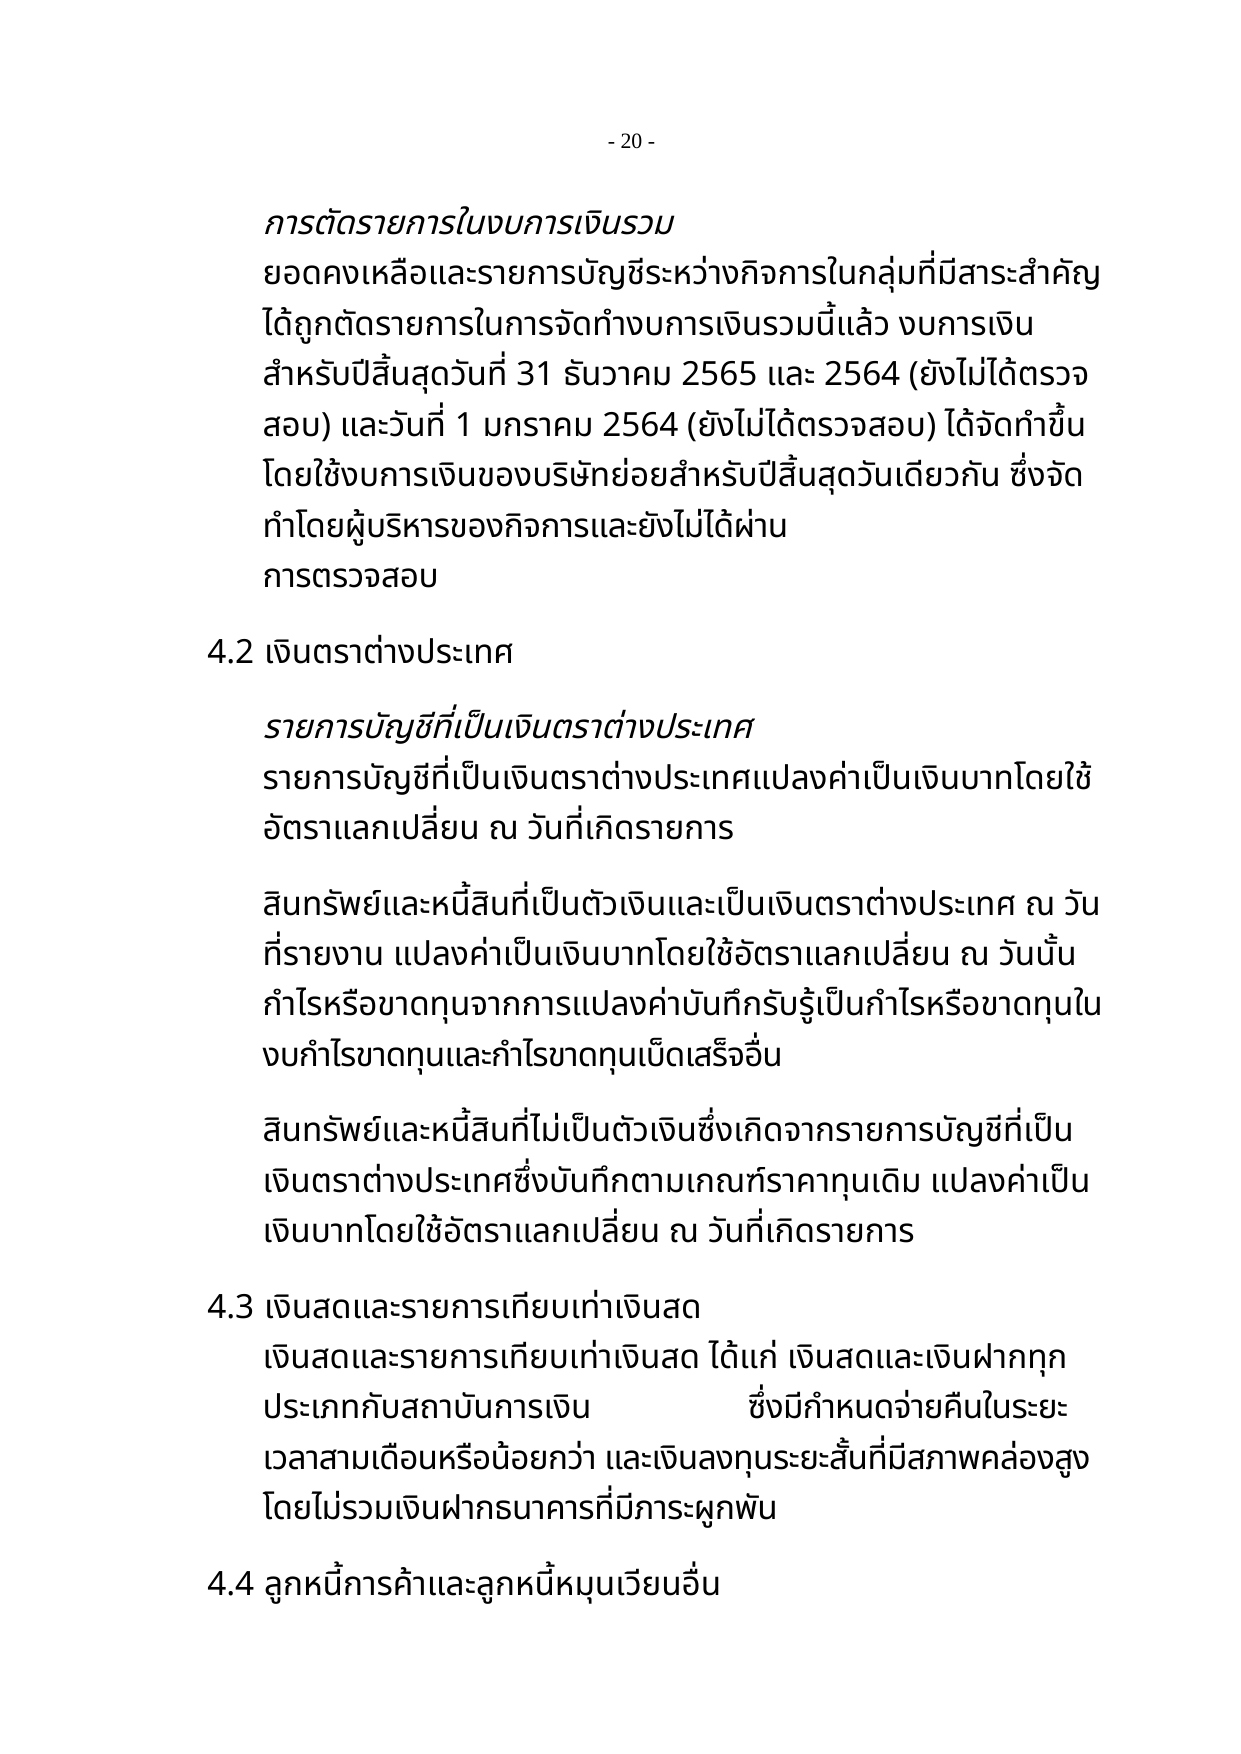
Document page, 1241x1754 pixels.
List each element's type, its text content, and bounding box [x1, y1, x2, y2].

text สินทรัพย์และหนี้สินที่ไม่เป็นตัวเงินซึ่งเกิดจากรายการบัญชีที่เป็นเงินตราต่างประเทศซึ่งบันทึกตามเกณฑ์ราคาทุนเดิม แปลงค่าเป็นเงินบาทโดยใช้อัตราแลกเปลี่ยน ณ วันที่เกิดรายการ [262, 1106, 1107, 1257]
text 4.2 เงินตราต่างประเทศ [207, 628, 1107, 678]
text ยอดคงเหลือและรายการบัญชีระหว่างกิจการในกลุ่มที่มีสาระสำคัญได้ถูกตัดรายการในการจัดทำงบการเงินรวมนี้แล้ว งบการเงินสำหรับปีสิ้นสุดวันที่ 31 ธันวาคม 2565 และ 2564 (ยังไม่ได้ตรวจสอบ) และวันที่ 1 มกราคม 2564 (ยังไม่ได้ตรวจสอบ) ได้จัดทำขึ้นโดยใช้งบการเงินของบริษัทย่อยสำหรับปีสิ้นสุดวันเดียวกัน ซึ่งจัดทำโดยผู้บริหารของกิจการและยังไม่ได้ผ่าน การตรวจสอบ [262, 249, 1107, 603]
text 4.3 เงินสดและรายการเทียบเท่าเงินสด [207, 1282, 1107, 1333]
text สินทรัพย์และหนี้สินที่เป็นตัวเงินและเป็นเงินตราต่างประเทศ ณ วันที่รายงาน แปลงค่าเป็นเงินบาทโดยใช้อัตราแลกเปลี่ยน ณ วันนั้น กำไรหรือขาดทุนจากการแปลงค่าบันทึกรับรู้เป็นกำไรหรือขาดทุนในงบกำไรขาดทุนและกำไรขาดทุนเบ็ดเสร็จอื่น [262, 879, 1107, 1081]
text การตัดรายการในงบการเงินรวม [262, 199, 1107, 249]
text 4.4 ลูกหนี้การค้าและลูกหนี้หมุนเวียนอื่น [207, 1560, 1107, 1610]
text เงินสดและรายการเทียบเท่าเงินสด ได้แก่ เงินสดและเงินฝากทุกประเภทกับสถาบันการเงิน ซึ่งมีกำหนดจ่ายคืนในระยะเวลาสามเดือนหรือน้อยกว่า และเงินลงทุนระยะสั้นที่มีสภาพคล่องสูงโดยไม่รวมเงินฝากธนาคารที่มีภาระผูกพัน [262, 1333, 1107, 1535]
text รายการบัญชีที่เป็นเงินตราต่างประเทศ [262, 703, 1107, 754]
text รายการบัญชีที่เป็นเงินตราต่างประเทศแปลงค่าเป็นเงินบาทโดยใช้อัตราแลกเปลี่ยน ณ วันที่เกิดรายการ [262, 754, 1107, 854]
